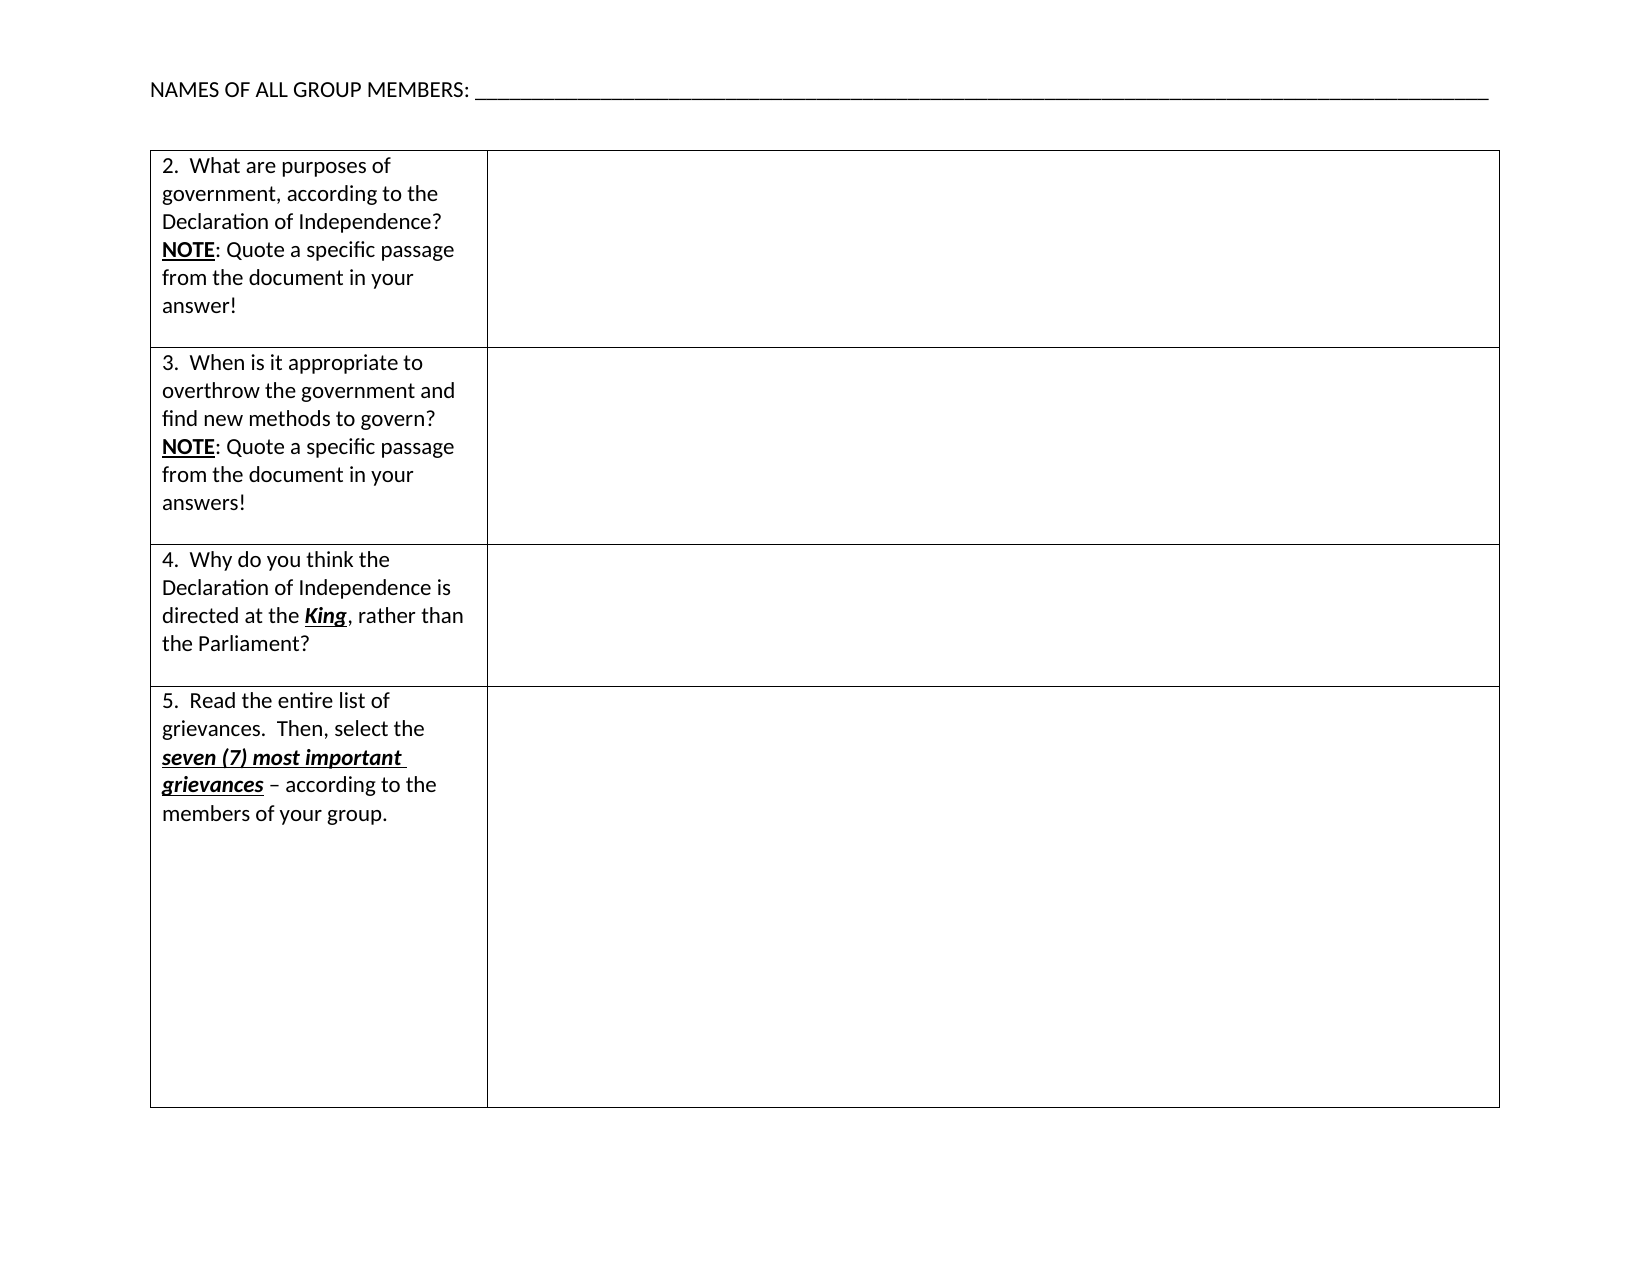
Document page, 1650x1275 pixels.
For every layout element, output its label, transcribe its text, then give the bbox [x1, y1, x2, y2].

table_cell 3. When is it appropriate to overthrow the government and find new methods to govern? NOTE: Quote a specific passage from the document in your answers! [151, 348, 487, 544]
table_cell [488, 545, 1499, 686]
table_cell 5. Read the entire list of grievances. Then, select the seven (7) most important grievances – according to the members of your group. [151, 687, 487, 1107]
table_header 2. What are purposes of government, according to the Declaration of Independence? NOTE: Quote a specific passage from the document in your answer! [151, 151, 487, 347]
table_header [488, 151, 1499, 347]
table_cell [488, 687, 1499, 1107]
table_cell 4. Why do you think the Declaration of Independence is directed at the King, rather than the Parliament? [151, 545, 487, 686]
table_cell [488, 348, 1499, 544]
